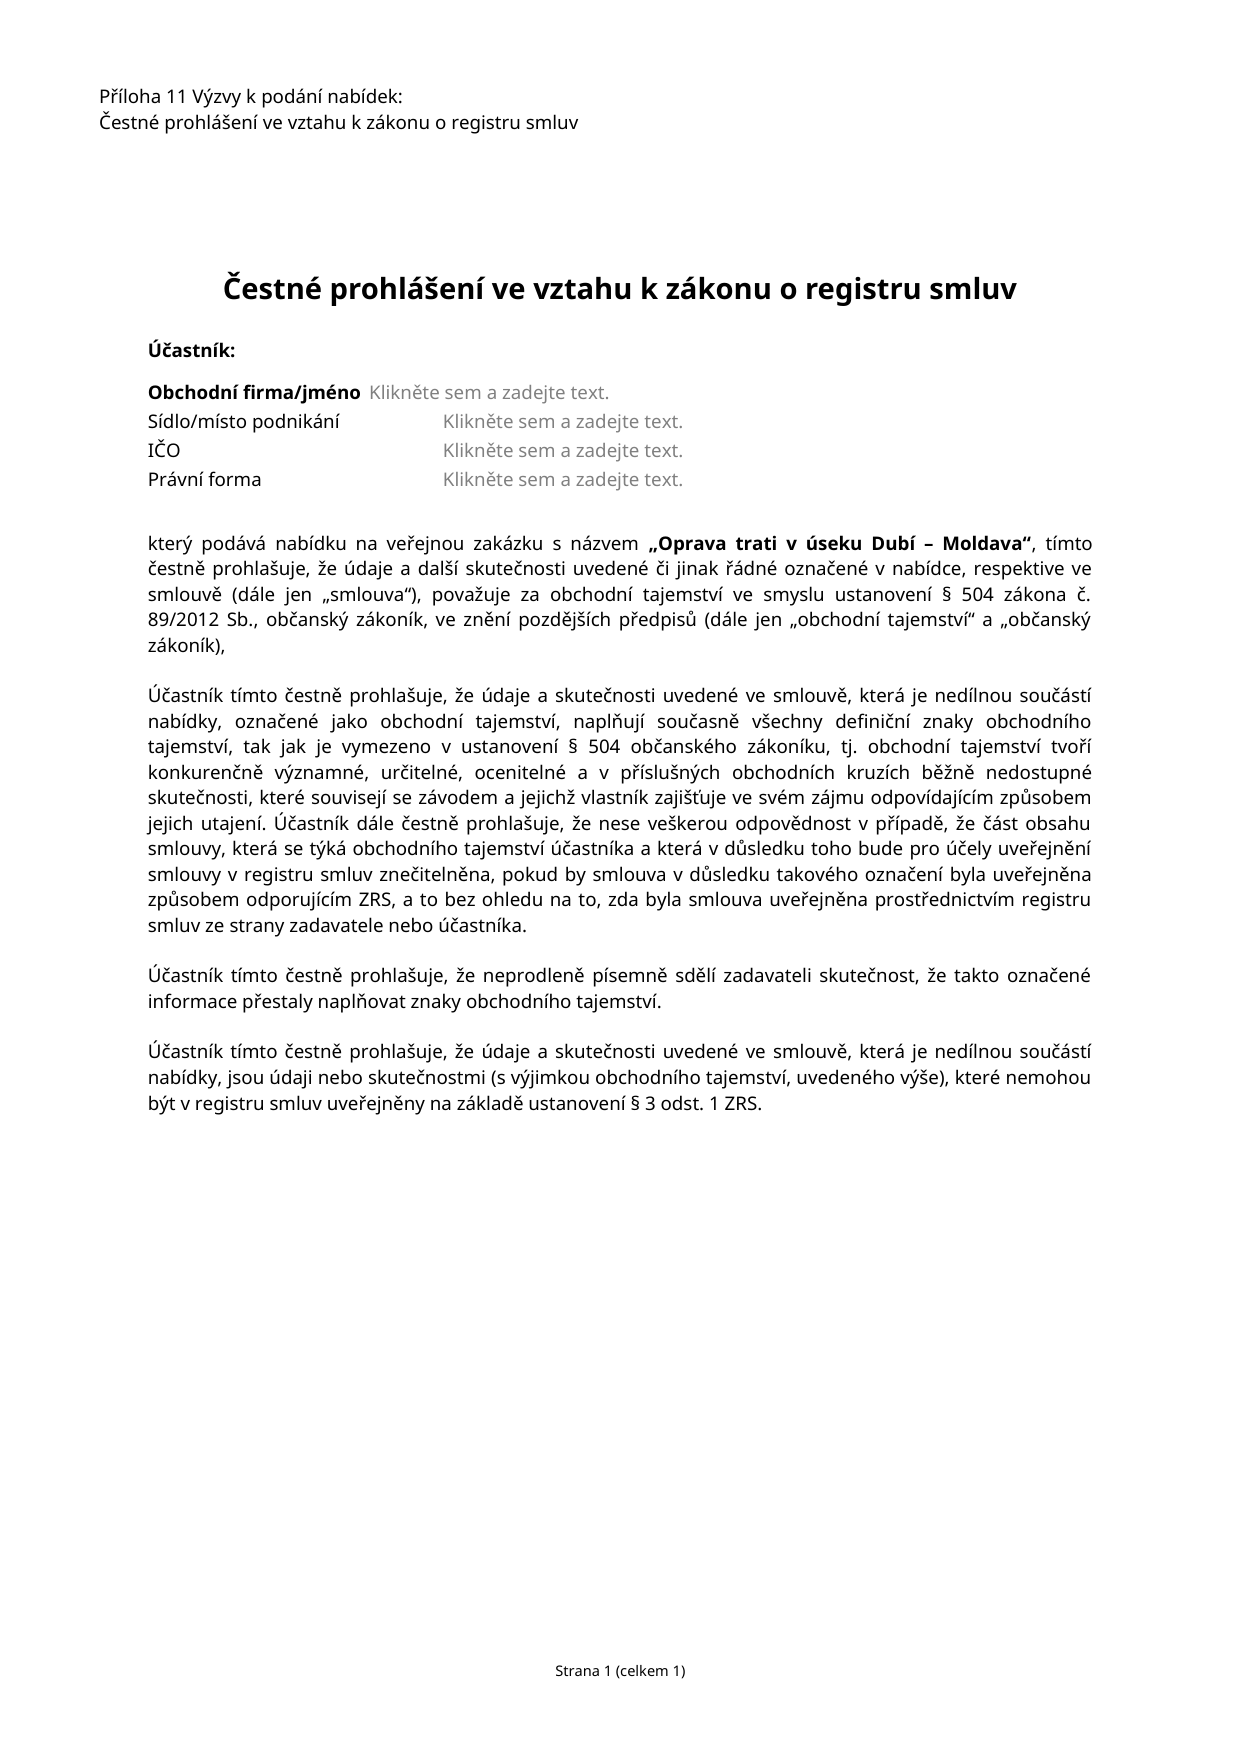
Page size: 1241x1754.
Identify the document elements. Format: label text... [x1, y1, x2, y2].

text který podává nabídku na veřejnou zakázku s názvem „Oprava trati v úseku Dubí – Moldava“, tímto čestně prohlašuje, že údaje a další skutečnosti uvedené či jinak řádné označené v nabídce, respektive ve smlouvě (dále jen „smlouva“), považuje za obchodní tajemství ve smyslu ustanovení § 504 zákona č. 89/2012 Sb., občanský zákoník, ve znění pozdějších předpisů (dále jen „obchodní tajemství“ a „občanský zákoník), [148, 530, 1093, 658]
text Právní forma [148, 463, 1093, 492]
text Účastník tímto čestně prohlašuje, že neprodleně písemně sdělí zadavateli skutečnost, že takto označené informace přestaly naplňovat znaky obchodního tajemství. [148, 963, 1093, 1014]
title Čestné prohlášení ve vztahu k zákonu o registru smluv [148, 268, 1093, 308]
text IČO [148, 434, 1093, 463]
text Účastník tímto čestně prohlašuje, že údaje a skutečnosti uvedené ve smlouvě, která je nedílnou součástí nabídky, jsou údaji nebo skutečnostmi (s výjimkou obchodního tajemství, uvedeného výše), které nemohou být v registru smluv uveřejněny na základě ustanovení § 3 odst. 1 ZRS. [148, 1039, 1093, 1115]
text Obchodní firma/jméno [148, 376, 1093, 405]
text Sídlo/místo podnikání [148, 405, 1093, 434]
text Účastník: [148, 333, 1093, 364]
text Účastník tímto čestně prohlašuje, že údaje a skutečnosti uvedené ve smlouvě, která je nedílnou součástí nabídky, označené jako obchodní tajemství, naplňují současně všechny definiční znaky obchodního tajemství, tak jak je vymezeno v ustanovení § 504 občanského zákoníku, tj. obchodní tajemství tvoří konkurenčně významné, určitelné, ocenitelné a v příslušných obchodních kruzích běžně nedostupné skutečnosti, které souvisejí se závodem a jejichž vlastník zajišťuje ve svém zájmu odpovídajícím způsobem jejich utajení. Účastník dále čestně prohlašuje, že nese veškerou odpovědnost v případě, že část obsahu smlouvy, která se týká obchodního tajemství účastníka a která v důsledku toho bude pro účely uveřejnění smlouvy v registru smluv znečitelněna, pokud by smlouva v důsledku takového označení byla uveřejněna způsobem odporujícím ZRS, a to bez ohledu na to, zda byla smlouva uveřejněna prostřednictvím registru smluv ze strany zadavatele nebo účastníka. [148, 683, 1093, 938]
